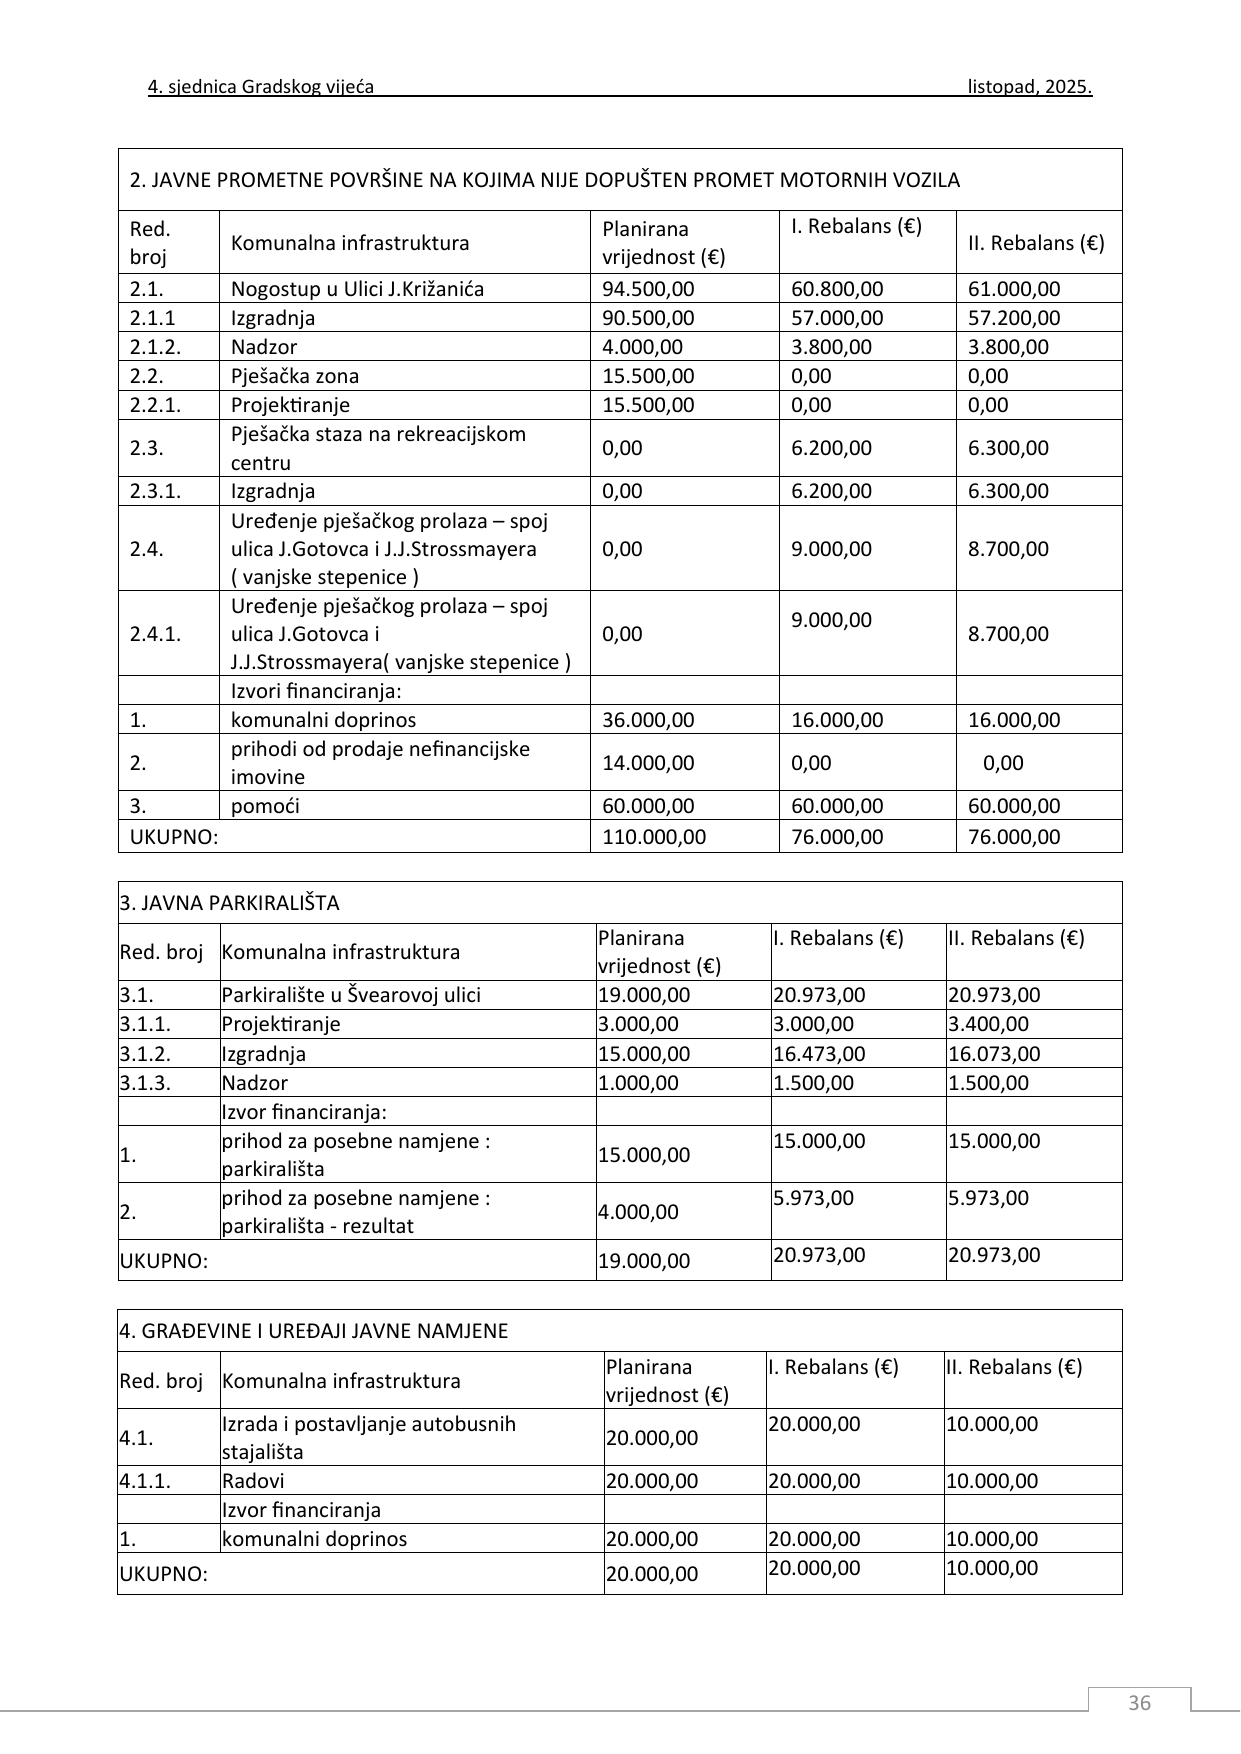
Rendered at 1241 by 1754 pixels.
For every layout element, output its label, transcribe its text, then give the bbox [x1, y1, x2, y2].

table_cell 9.000,00 [780, 506, 956, 590]
table_cell 19.000,00 [597, 981, 771, 1008]
table_cell komunalni doprinos [221, 1524, 604, 1552]
table_cell [605, 1495, 766, 1523]
table_cell Izgradnja [220, 477, 590, 505]
table_cell 3.400,00 [947, 1010, 1122, 1038]
table_cell 6.300,00 [957, 477, 1122, 505]
table_cell 0,00 [780, 734, 956, 790]
table_cell prihodi od prodaje nefinancijske imovine [220, 734, 590, 790]
table_cell [119, 676, 219, 704]
table_cell 15.000,00 [947, 1126, 1122, 1182]
table_cell 1.500,00 [772, 1068, 946, 1096]
table_cell [945, 1495, 1122, 1523]
table_cell Projektiranje [220, 391, 590, 418]
table_cell UKUPNO: [119, 1240, 596, 1280]
table_cell Nadzor [220, 332, 590, 360]
table_cell 0,00 [591, 477, 779, 505]
table_cell 20.973,00 [772, 981, 946, 1008]
table_cell Izvor financiranja: [221, 1097, 596, 1125]
table_cell 110.000,00 [591, 820, 779, 852]
table_cell 76.000,00 [780, 820, 956, 852]
table_cell 5.973,00 [772, 1183, 946, 1239]
table_cell 16.073,00 [947, 1039, 1122, 1067]
table_cell 94.500,00 [591, 274, 779, 302]
table_cell 0,00 [591, 420, 779, 476]
table_cell Izvori financiranja: [220, 676, 590, 704]
table_cell 61.000,00 [957, 274, 1122, 302]
table_cell 10.000,00 [945, 1409, 1122, 1465]
table_cell 8.700,00 [957, 506, 1122, 590]
table_cell 9.000,00 [780, 591, 956, 675]
table_cell 57.000,00 [780, 303, 956, 331]
table_cell 0,00 [780, 361, 956, 389]
table_cell komunalni doprinos [220, 705, 590, 733]
table_cell 15.000,00 [772, 1126, 946, 1182]
table_cell 2.4. [119, 506, 219, 590]
table_cell [780, 676, 956, 704]
table_cell 10.000,00 [945, 1524, 1122, 1552]
table_cell 3.800,00 [780, 332, 956, 360]
table_cell 57.200,00 [957, 303, 1122, 331]
table_cell 60.000,00 [957, 791, 1122, 819]
table_cell 15.000,00 [597, 1126, 771, 1182]
table_cell [591, 676, 779, 704]
table_cell 3. [119, 791, 219, 819]
table_cell 4.1.1. [118, 1466, 220, 1494]
table_cell 3.1.3. [119, 1068, 220, 1096]
table_cell 2. [119, 734, 219, 790]
table_cell 2.1.1 [119, 303, 219, 331]
table_cell 1.000,00 [597, 1068, 771, 1096]
table_cell Komunalna infrastruktura [220, 211, 590, 273]
table_cell Uređenje pješačkog prolaza – spoj ulica J.Gotovca i J.J.Strossmayera( vanjske stepenice ) [220, 591, 590, 675]
table_cell Pješačka staza na rekreacijskom centru [220, 420, 590, 476]
table_cell 4.000,00 [591, 332, 779, 360]
table_cell 0,00 [957, 361, 1122, 389]
table_cell 36.000,00 [591, 705, 779, 733]
table_cell 20.000,00 [767, 1409, 944, 1465]
table_cell 0,00 [591, 506, 779, 590]
table_cell Planirana vrijednost (€) [597, 924, 771, 979]
table_cell Pješačka zona [220, 361, 590, 389]
table_cell Izgradnja [221, 1039, 596, 1067]
table_cell 16.000,00 [780, 705, 956, 733]
table_cell Red. broj [119, 924, 220, 979]
table_cell Nadzor [221, 1068, 596, 1096]
table_cell 60.800,00 [780, 274, 956, 302]
table_cell 20.000,00 [605, 1553, 766, 1593]
table_cell 8.700,00 [957, 591, 1122, 675]
table_cell 3.800,00 [957, 332, 1122, 360]
table_cell 20.000,00 [767, 1553, 944, 1593]
table_cell Planirana vrijednost (€) [605, 1352, 766, 1408]
table_cell 0,00 [591, 591, 779, 675]
table_cell prihod za posebne namjene : parkirališta - rezultat [221, 1183, 596, 1239]
table_cell 15.500,00 [591, 361, 779, 389]
table_cell 90.500,00 [591, 303, 779, 331]
table_cell I. Rebalans (€) [780, 211, 956, 273]
table_cell 1.500,00 [947, 1068, 1122, 1096]
table_cell 2. [119, 1183, 220, 1239]
table_cell 4.1. [118, 1409, 220, 1465]
table_cell Parkiralište u Švearovoj ulici [221, 981, 596, 1008]
table_cell Projektiranje [221, 1010, 596, 1038]
table_cell 6.300,00 [957, 420, 1122, 476]
table_cell UKUPNO: [118, 1553, 604, 1593]
table_cell [957, 676, 1122, 704]
table_cell 1. [119, 705, 219, 733]
table_cell [772, 1097, 946, 1125]
table_cell 3.000,00 [597, 1010, 771, 1038]
table_cell 6.200,00 [780, 477, 956, 505]
table_cell 2.1.2. [119, 332, 219, 360]
table_cell 2.1. [119, 274, 219, 302]
table_cell 2.3. [119, 420, 219, 476]
table_cell 20.973,00 [772, 1240, 946, 1280]
table_cell Red. broj [118, 1352, 220, 1408]
table_header 4. GRAĐEVINE I UREĐAJI JAVNE NAMJENE [118, 1310, 1122, 1351]
table_cell [597, 1097, 771, 1125]
table_cell Uređenje pješačkog prolaza – spoj ulica J.Gotovca i J.J.Strossmayera ( vanjske stepenice ) [220, 506, 590, 590]
table_cell 14.000,00 [591, 734, 779, 790]
table_cell 76.000,00 [957, 820, 1122, 852]
table_cell 20.973,00 [947, 981, 1122, 1008]
table_cell [119, 1097, 220, 1125]
table_cell 2.4.1. [119, 591, 219, 675]
table_cell Red. broj [119, 211, 219, 273]
table_cell 10.000,00 [945, 1553, 1122, 1593]
table_cell Izvor financiranja [221, 1495, 604, 1523]
table_cell 5.973,00 [947, 1183, 1122, 1239]
table_cell 3.000,00 [772, 1010, 946, 1038]
table_cell Izrada i postavljanje autobusnih stajališta [221, 1409, 604, 1465]
table_cell 2.3.1. [119, 477, 219, 505]
table_cell 0,00 [957, 391, 1122, 418]
table_cell II. Rebalans (€) [945, 1352, 1122, 1408]
table_cell 3.1.1. [119, 1010, 220, 1038]
table_cell [947, 1097, 1122, 1125]
table_cell 2.2. [119, 361, 219, 389]
table_cell 3.1. [119, 981, 220, 1008]
table_cell Nogostup u Ulici J.Križanića [220, 274, 590, 302]
table_cell 0,00 [957, 734, 1122, 790]
table_cell II. Rebalans (€) [957, 211, 1122, 273]
table_cell prihod za posebne namjene : parkirališta [221, 1126, 596, 1182]
table_cell 20.000,00 [605, 1466, 766, 1494]
table_cell 19.000,00 [597, 1240, 771, 1280]
table_cell I. Rebalans (€) [772, 924, 946, 979]
table_cell 20.000,00 [605, 1409, 766, 1465]
table_cell 60.000,00 [780, 791, 956, 819]
table_cell [767, 1495, 944, 1523]
table_cell pomoći [220, 791, 590, 819]
table_cell 16.000,00 [957, 705, 1122, 733]
table_header 3. JAVNA PARKIRALIŠTA [119, 882, 1122, 922]
table_cell UKUPNO: [119, 820, 590, 852]
table_cell Planirana vrijednost (€) [591, 211, 779, 273]
table_cell 6.200,00 [780, 420, 956, 476]
table_cell 20.000,00 [605, 1524, 766, 1552]
table_cell 15.000,00 [597, 1039, 771, 1067]
table_cell 16.473,00 [772, 1039, 946, 1067]
table_cell Komunalna infrastruktura [221, 924, 596, 979]
table_cell [118, 1495, 220, 1523]
table_cell 2.2.1. [119, 391, 219, 418]
table_cell 1. [118, 1524, 220, 1552]
table_cell II. Rebalans (€) [947, 924, 1122, 979]
table_cell 4.000,00 [597, 1183, 771, 1239]
table_cell Komunalna infrastruktura [221, 1352, 604, 1408]
table_cell 15.500,00 [591, 391, 779, 418]
table_cell 20.000,00 [767, 1524, 944, 1552]
table_cell 1. [119, 1126, 220, 1182]
table_cell 3.1.2. [119, 1039, 220, 1067]
table_cell 10.000,00 [945, 1466, 1122, 1494]
table_header 2. JAVNE PROMETNE POVRŠINE NA KOJIMA NIJE DOPUŠTEN PROMET MOTORNIH VOZILA [119, 149, 1122, 210]
table_cell 20.000,00 [767, 1466, 944, 1494]
table_cell 0,00 [780, 391, 956, 418]
table_cell Izgradnja [220, 303, 590, 331]
table_cell 60.000,00 [591, 791, 779, 819]
table_cell Radovi [221, 1466, 604, 1494]
table_cell I. Rebalans (€) [767, 1352, 944, 1408]
table_cell 20.973,00 [947, 1240, 1122, 1280]
